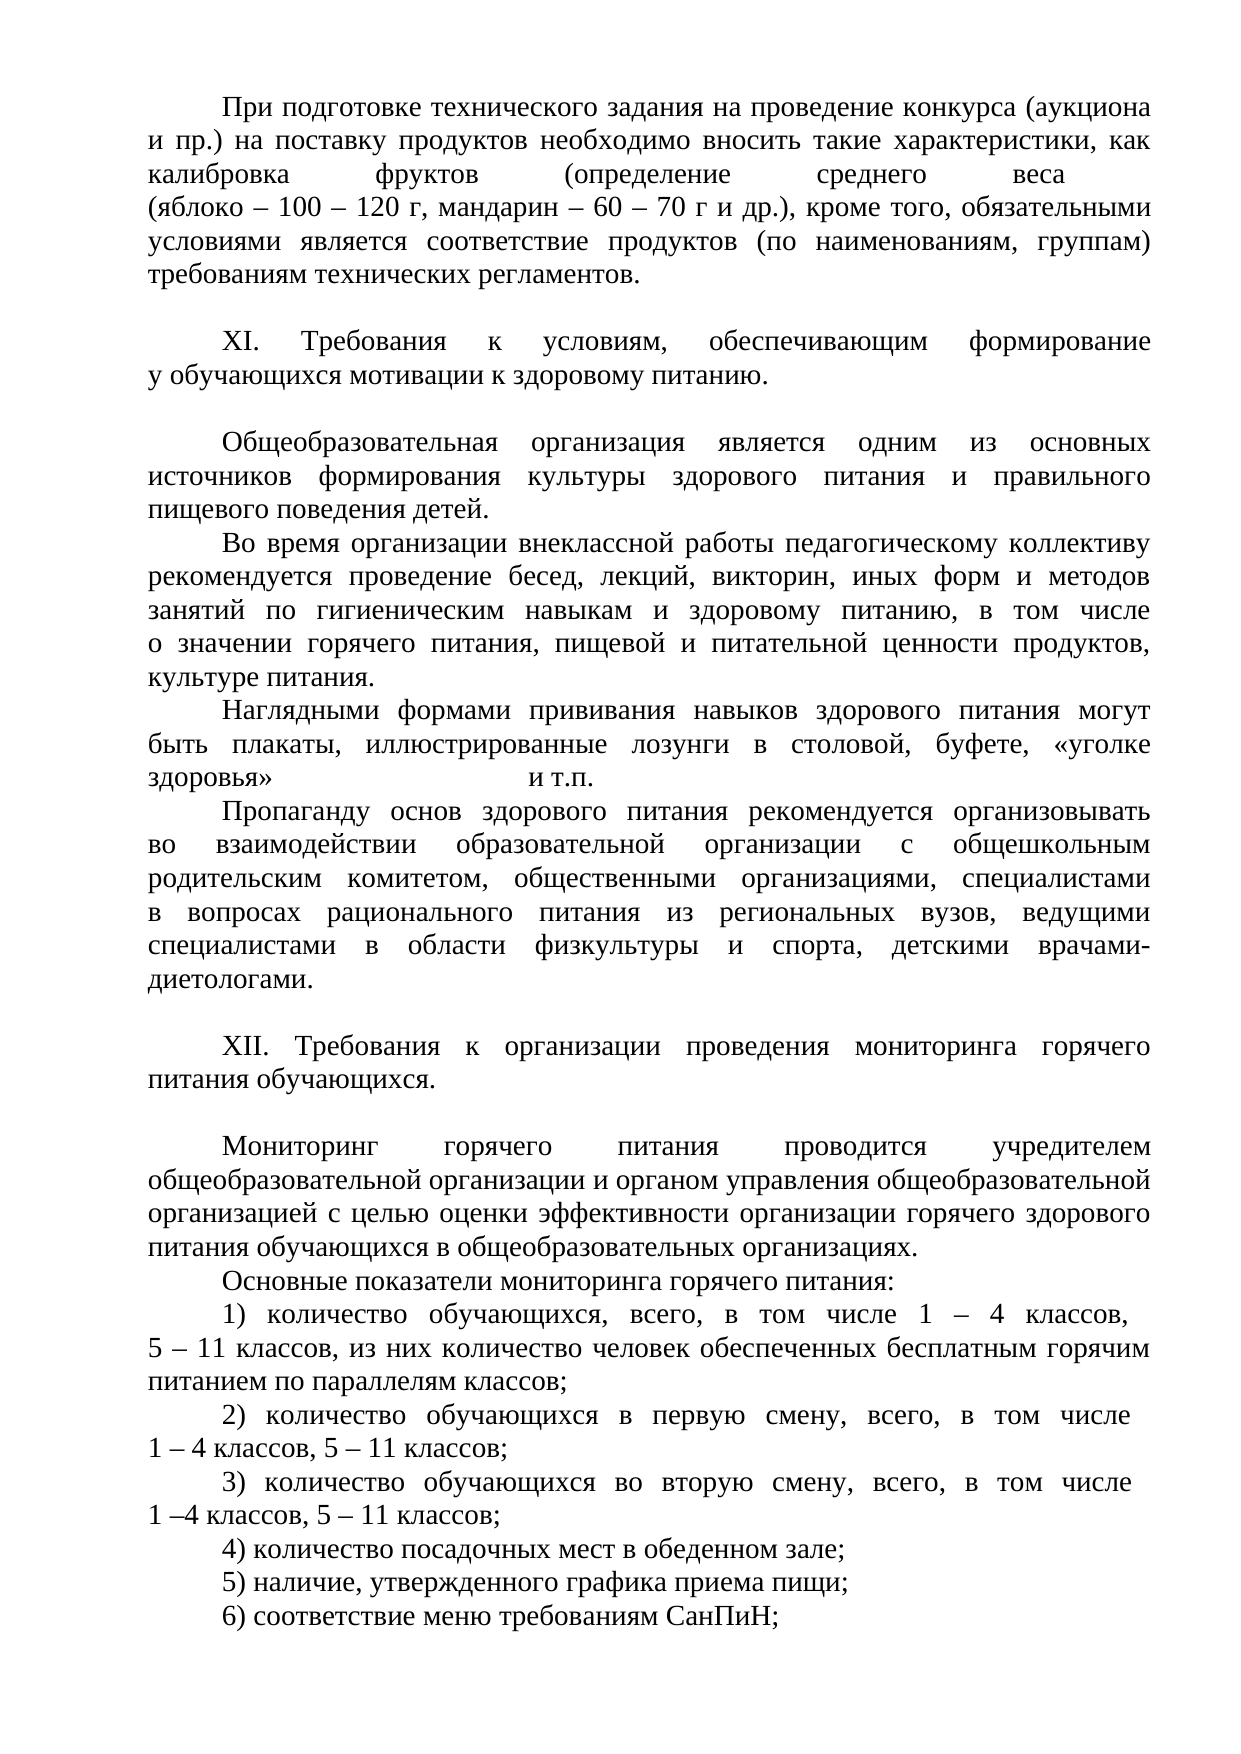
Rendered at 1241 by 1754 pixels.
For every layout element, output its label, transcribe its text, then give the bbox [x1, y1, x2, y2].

text XI. Требования к условиям, обеспечивающим формирование у обучающихся мотивации к здоровому питанию. [148, 323, 1152, 391]
text Общеобразовательная организация является одним из основных источников формирования культуры здорового питания и правильного пищевого поведения детей. [148, 424, 1152, 525]
text XII. Требования к организации проведения мониторинга горячего питания обучающихся. [148, 1028, 1152, 1095]
text При подготовке технического задания на проведение конкурса (аукциона и пр.) на поставку продуктов необходимо вносить такие характеристики, как калибровка фруктов (определение среднего веса (яблоко – 100 – 120 г, мандарин – 60 – 70 г и др.), кроме того, обязательными условиями является соответствие продуктов (по наименованиям, группам) требованиям технических регламентов. [148, 89, 1152, 290]
text Мониторинг горячего питания проводится учредителем общеобразовательной организации и органом управления общеобразовательной организацией с целью оценки эффективности организации горячего здорового питания обучающихся в общеобразовательных организациях. [148, 1128, 1152, 1263]
text Основные показатели мониторинга горячего питания: [148, 1263, 1152, 1296]
text Во время организации внеклассной работы педагогическому коллективу рекомендуется проведение бесед, лекций, викторин, иных форм и методов занятий по гигиеническим навыкам и здоровому питанию, в том числе о значении горячего питания, пищевой и питательной ценности продуктов, культуре питания. [148, 525, 1152, 692]
text 6) соответствие меню требованиям СанПиН; [148, 1598, 1152, 1632]
text Наглядными формами прививания навыков здорового питания могут быть плакаты, иллюстрированные лозунги в столовой, буфете, «уголке здоровья» и т.п. [148, 692, 1152, 793]
text 5) наличие, утвержденного графика приема пищи; [148, 1564, 1152, 1598]
text 3) количество обучающихся во вторую смену, всего, в том числе 1 –4 классов, 5 – 11 классов; [148, 1464, 1152, 1531]
text Пропаганду основ здорового питания рекомендуется организовывать во взаимодействии образовательной организации с общешкольным родительским комитетом, общественными организациями, специалистами в вопросах рационального питания из региональных вузов, ведущими специалистами в области физкультуры и спорта, детскими врачами-диетологами. [148, 793, 1152, 994]
text 4) количество посадочных мест в обеденном зале; [148, 1531, 1152, 1564]
text 2) количество обучающихся в первую смену, всего, в том числе 1 – 4 классов, 5 – 11 классов; [148, 1397, 1152, 1464]
text 1) количество обучающихся, всего, в том числе 1 – 4 классов, 5 – 11 классов, из них количество человек обеспеченных бесплатным горячим питанием по параллелям классов; [148, 1296, 1152, 1397]
